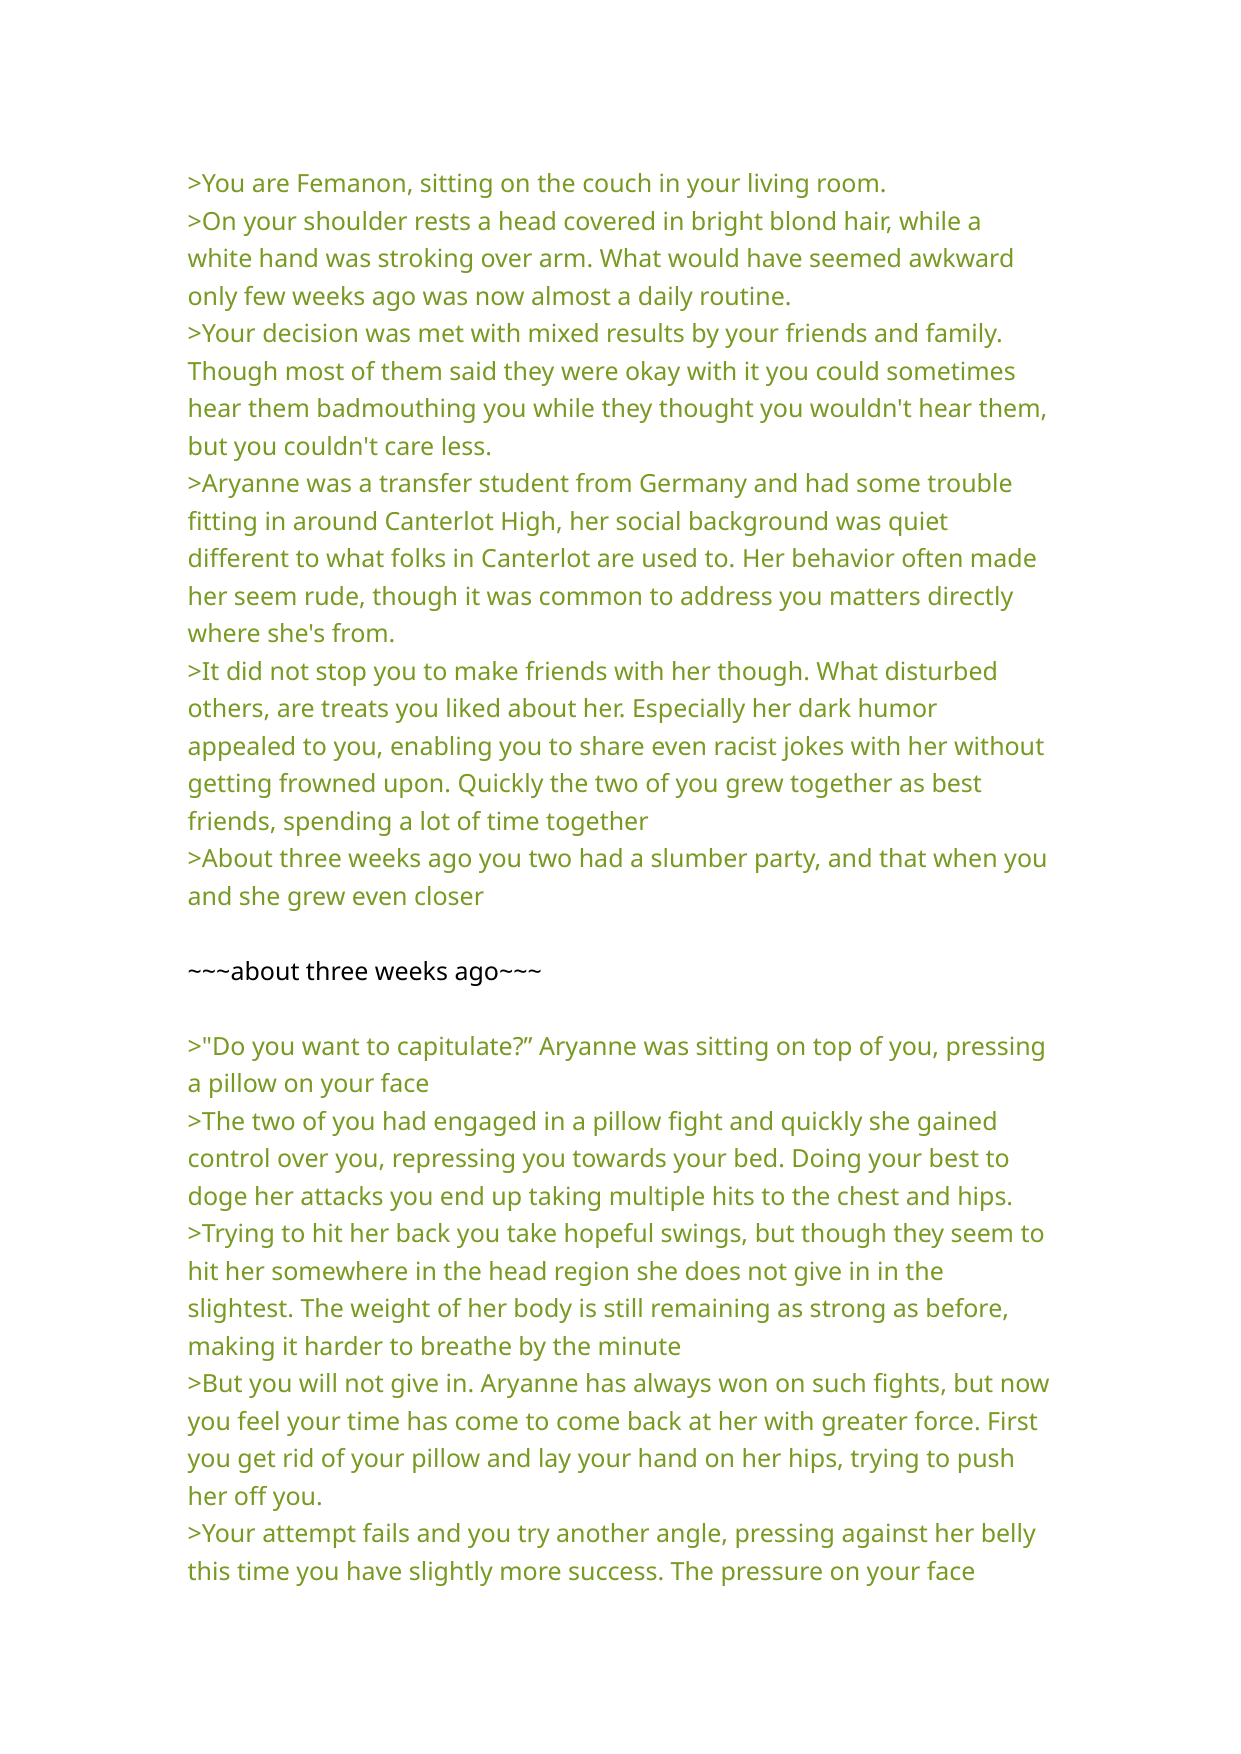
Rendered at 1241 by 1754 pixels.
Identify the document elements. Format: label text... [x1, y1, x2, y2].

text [187, 1364, 1053, 1589]
text >You are Femanon, sitting on the couch in your living room. >On your shoulder rests a head covered in bright blond hair, while a white hand was stroking over arm. What would have seemed awkward only few weeks ago was now almost a daily routine. >Your decision was met with mixed results by your friends and family. Though most of them said they were okay with it you could sometimes hear them badmouthing you while they thought you wouldn't hear them, but you couldn't care less. >Aryanne was a transfer student from Germany and had some trouble fitting in around Canterlot High, her social background was quiet different to what folks in Canterlot are used to. Her behavior often made her seem rude, though it was common to address you matters directly where she's from. >It did not stop you to make friends with her though. What disturbed others, are treats you liked about her. Especially her dark humor appealed to you, enabling you to share even racist jokes with her without getting frowned upon. Quickly the two of you grew together as best friends, spending a lot of time together >About three weeks ago you two had a slumber party, and that when you and she grew even closer ~~~about three weeks ago~~~ >"Do you want to capitulate?” Aryanne was sitting on top of you, pressing a pillow on your face >The two of you had engaged in a pillow fight and quickly she gained control over you, repressing you towards your bed. Doing your best to doge her attacks you end up taking multiple hits to the chest and hips. >Trying to hit her back you take hopeful swings, but though they seem to hit her somewhere in the head region she does not give in in the slightest. The weight of her body is still remaining as strong as before, making it harder to breathe by the minute [187, 164, 1053, 1364]
